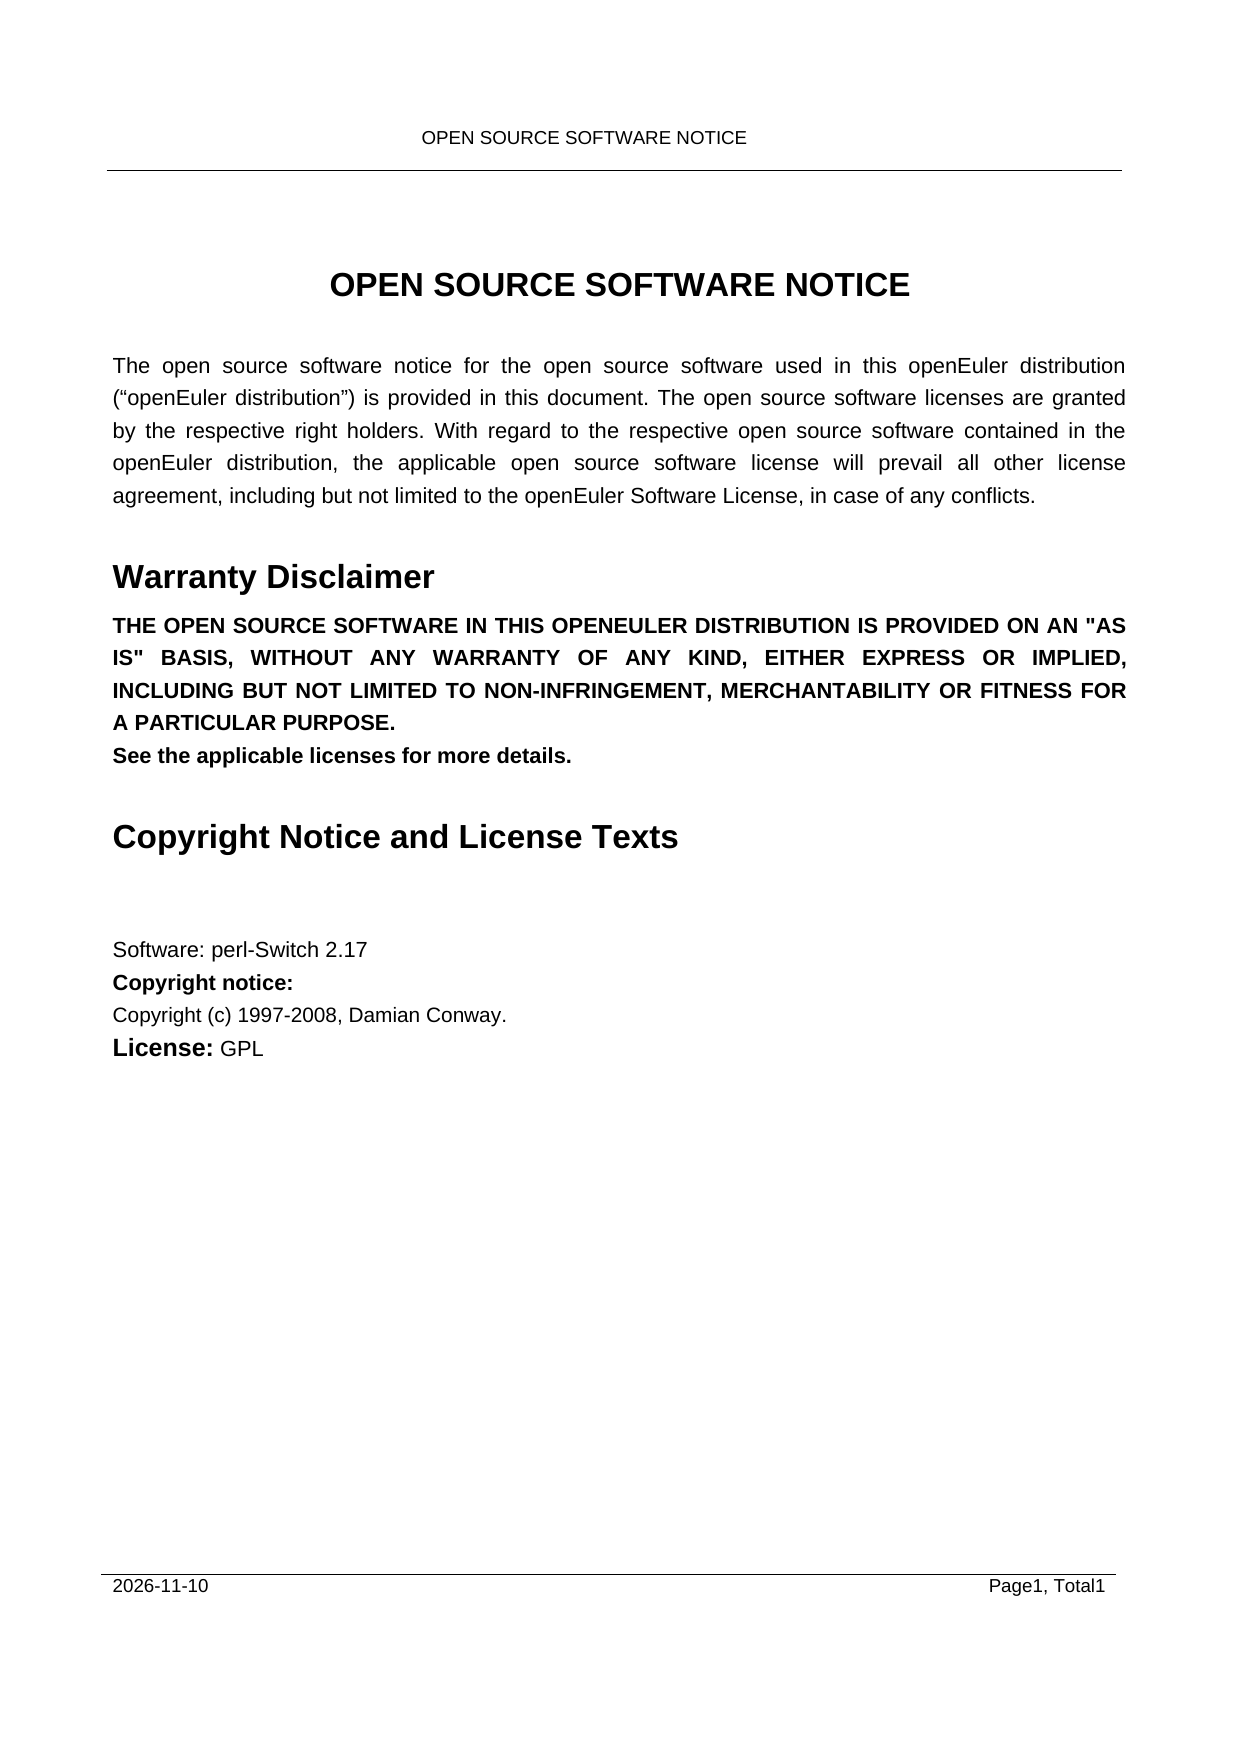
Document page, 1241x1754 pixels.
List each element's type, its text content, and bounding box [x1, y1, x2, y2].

text Copyright notice: [112, 966, 1128, 998]
text Warranty Disclaimer [112, 544, 1128, 609]
text OPEN SOURCE SOFTWARE NOTICE [112, 251, 1128, 316]
text Copyright Notice and License Texts [112, 804, 1128, 869]
text The open source software notice for the open source software used in this openEuler distribution (“openEuler distribution”) is provided in this document. The open source software licenses are granted by the respective right holders. With regard to the respective open source software contained in the openEuler distribution, the applicable open source software license will prevail all other license agreement, including but not limited to the openEuler Software License, in case of any conflicts. [112, 349, 1128, 511]
text License: GPL [112, 1031, 1128, 1128]
text Software: perl-Switch 2.17 [112, 933, 1128, 966]
text THE OPEN SOURCE SOFTWARE IN THIS OPENEULER DISTRIBUTION IS PROVIDED ON AN "AS IS" BASIS, WITHOUT ANY WARRANTY OF ANY KIND, EITHER EXPRESS OR IMPLIED, INCLUDING BUT NOT LIMITED TO NON-INFRINGEMENT, MERCHANTABILITY OR FITNESS FOR A PARTICULAR PURPOSE. See the applicable licenses for more details. [112, 609, 1128, 771]
text Copyright (c) 1997-2008, Damian Conway. [112, 998, 1128, 1031]
